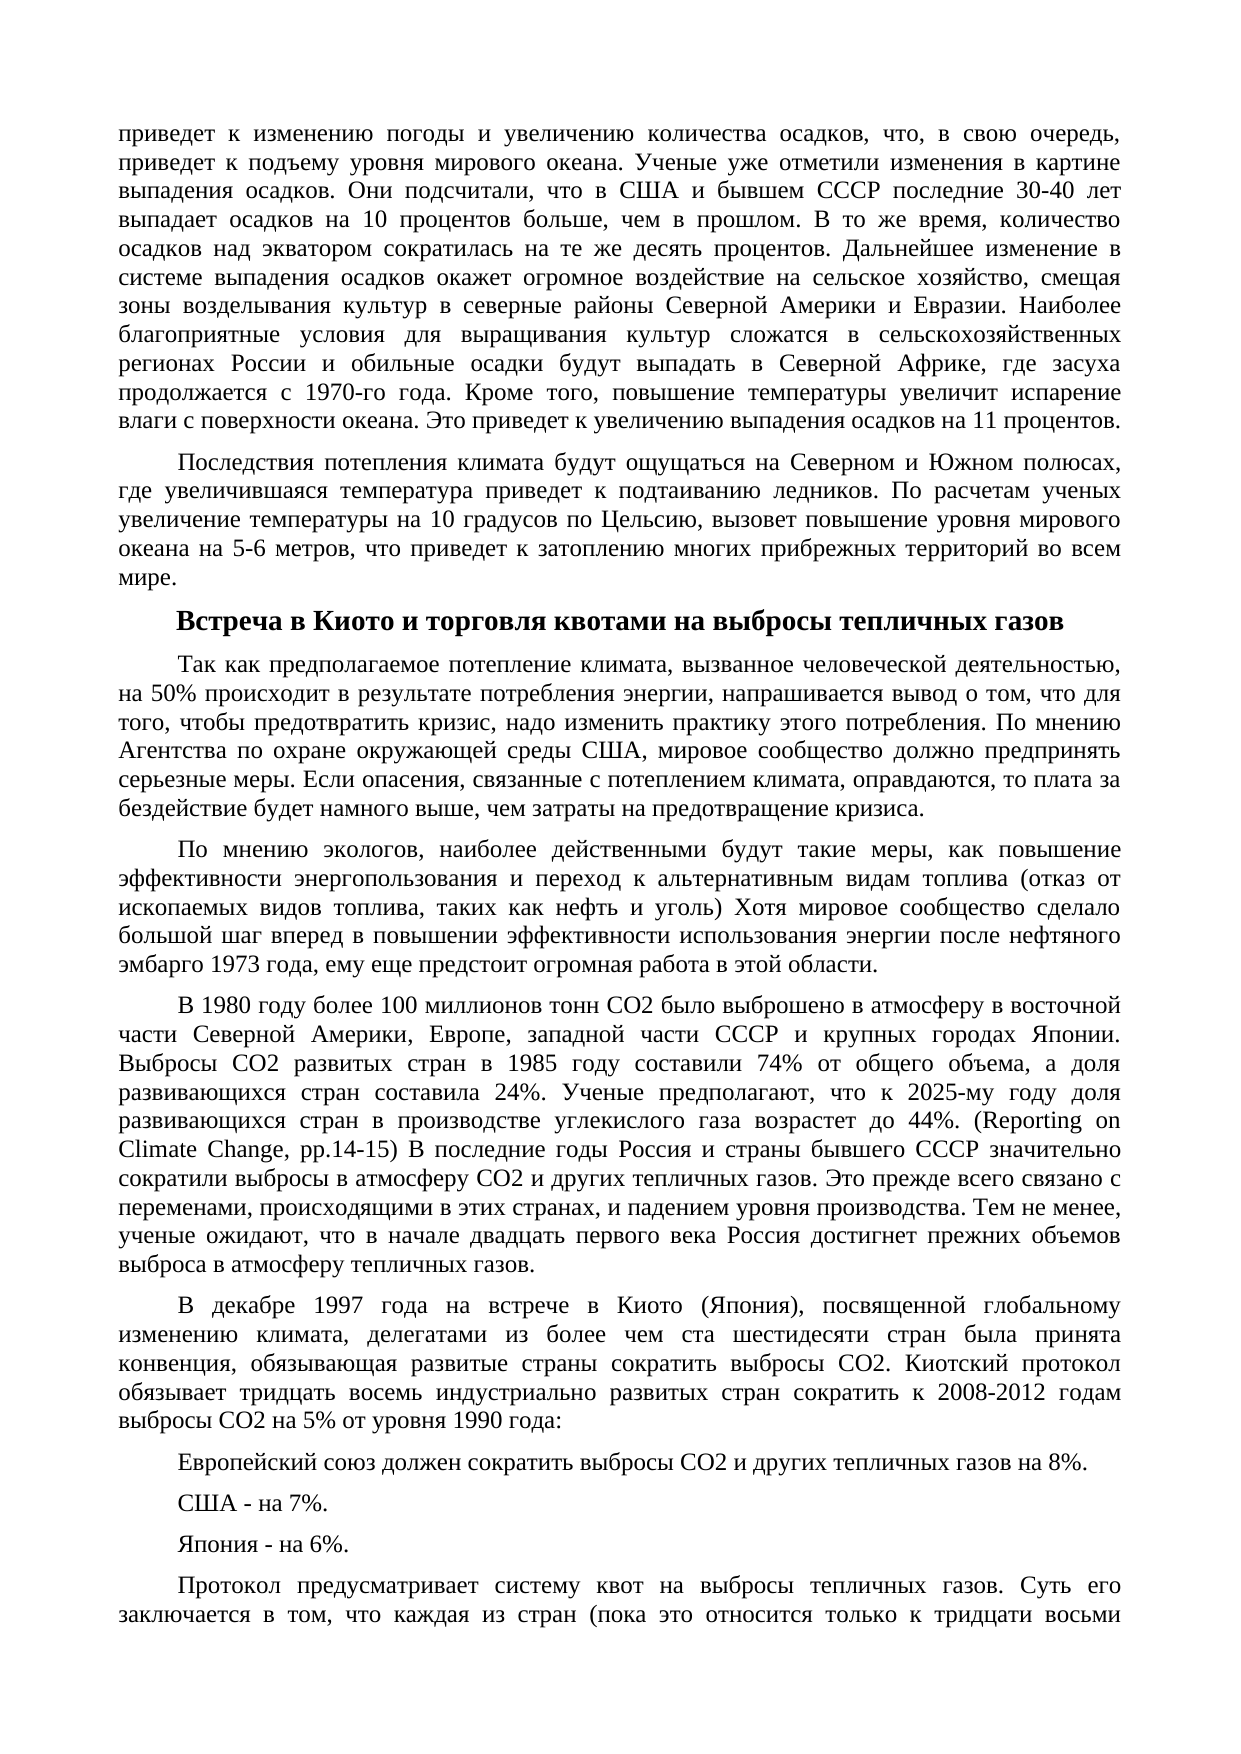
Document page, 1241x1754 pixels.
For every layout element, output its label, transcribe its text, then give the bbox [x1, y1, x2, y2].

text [118, 1570, 1122, 1628]
text Европейский союз должен сократить выбросы СО2 и других тепличных газов на 8%. [118, 1447, 1122, 1475]
text Последствия потепления климата будут ощущаться на Северном и Южном полюсах, где увеличившаяся температура приведет к подтаиванию ледников. По расчетам ученых увеличение температуры на 10 градусов по Цельсию, вызовет повышение уровня мирового океана на 5-6 метров, что приведет к затоплению многих прибрежных территорий во всем мире. [118, 447, 1122, 591]
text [118, 118, 1122, 434]
text По мнению экологов, наиболее действенными будут такие меры, как повышение эффективности энергопользования и переход к альтернативным видам топлива (отказ от ископаемых видов топлива, таких как нефть и уголь) Хотя мировое сообщество сделало большой шаг вперед в повышении эффективности использования энергии после нефтяного эмбарго 1973 года, ему еще предстоит огромная работа в этой области. [118, 834, 1122, 978]
text В декабре 1997 года на встрече в Киото (Япония), посвященной глобальному изменению климата, делегатами из более чем ста шестидесяти стран была принята конвенция, обязывающая развитые страны сократить выбросы СО2. Киотский протокол обязывает тридцать восемь индустриально развитых стран сократить к 2008-2012 годам выбросы СО2 на 5% от уровня 1990 года: [118, 1290, 1122, 1434]
text Так как предполагаемое потепление климата, вызванное человеческой деятельностью, на 50% происходит в результате потребления энергии, напрашивается вывод о том, что для того, чтобы предотвратить кризис, надо изменить практику этого потребления. По мнению Агентства по охране окружающей среды США, мировое сообщество должно предпринять серьезные меры. Если опасения, связанные с потеплением климата, оправдаются, то плата за бездействие будет намного выше, чем затраты на предотвращение кризиса. [118, 649, 1122, 822]
text В 1980 году более 100 миллионов тонн СО2 было выброшено в атмосферу в восточной части Северной Америки, Европе, западной части СССР и крупных городах Японии. Выбросы СО2 развитых стран в 1985 году составили 74% от общего объема, а доля развивающихся стран составила 24%. Ученые предполагают, что к 2025-му году доля развивающихся стран в производстве углекислого газа возрастет до 44%. (Reporting on Climate Change, pp.14-15) В последние годы Россия и страны бывшего СССР значительно сократили выбросы в атмосферу СО2 и других тепличных газов. Это прежде всего связано с переменами, происходящими в этих странах, и падением уровня производства. Тем не менее, ученые ожидают, что в начале двадцать первого века Россия достигнет прежних объемов выброса в атмосферу тепличных газов. [118, 990, 1122, 1278]
text Встреча в Киото и торговля квотами на выбросы тепличных газов [118, 603, 1122, 637]
text Япония - на 6%. [118, 1529, 1122, 1558]
text США - на 7%. [118, 1488, 1122, 1517]
